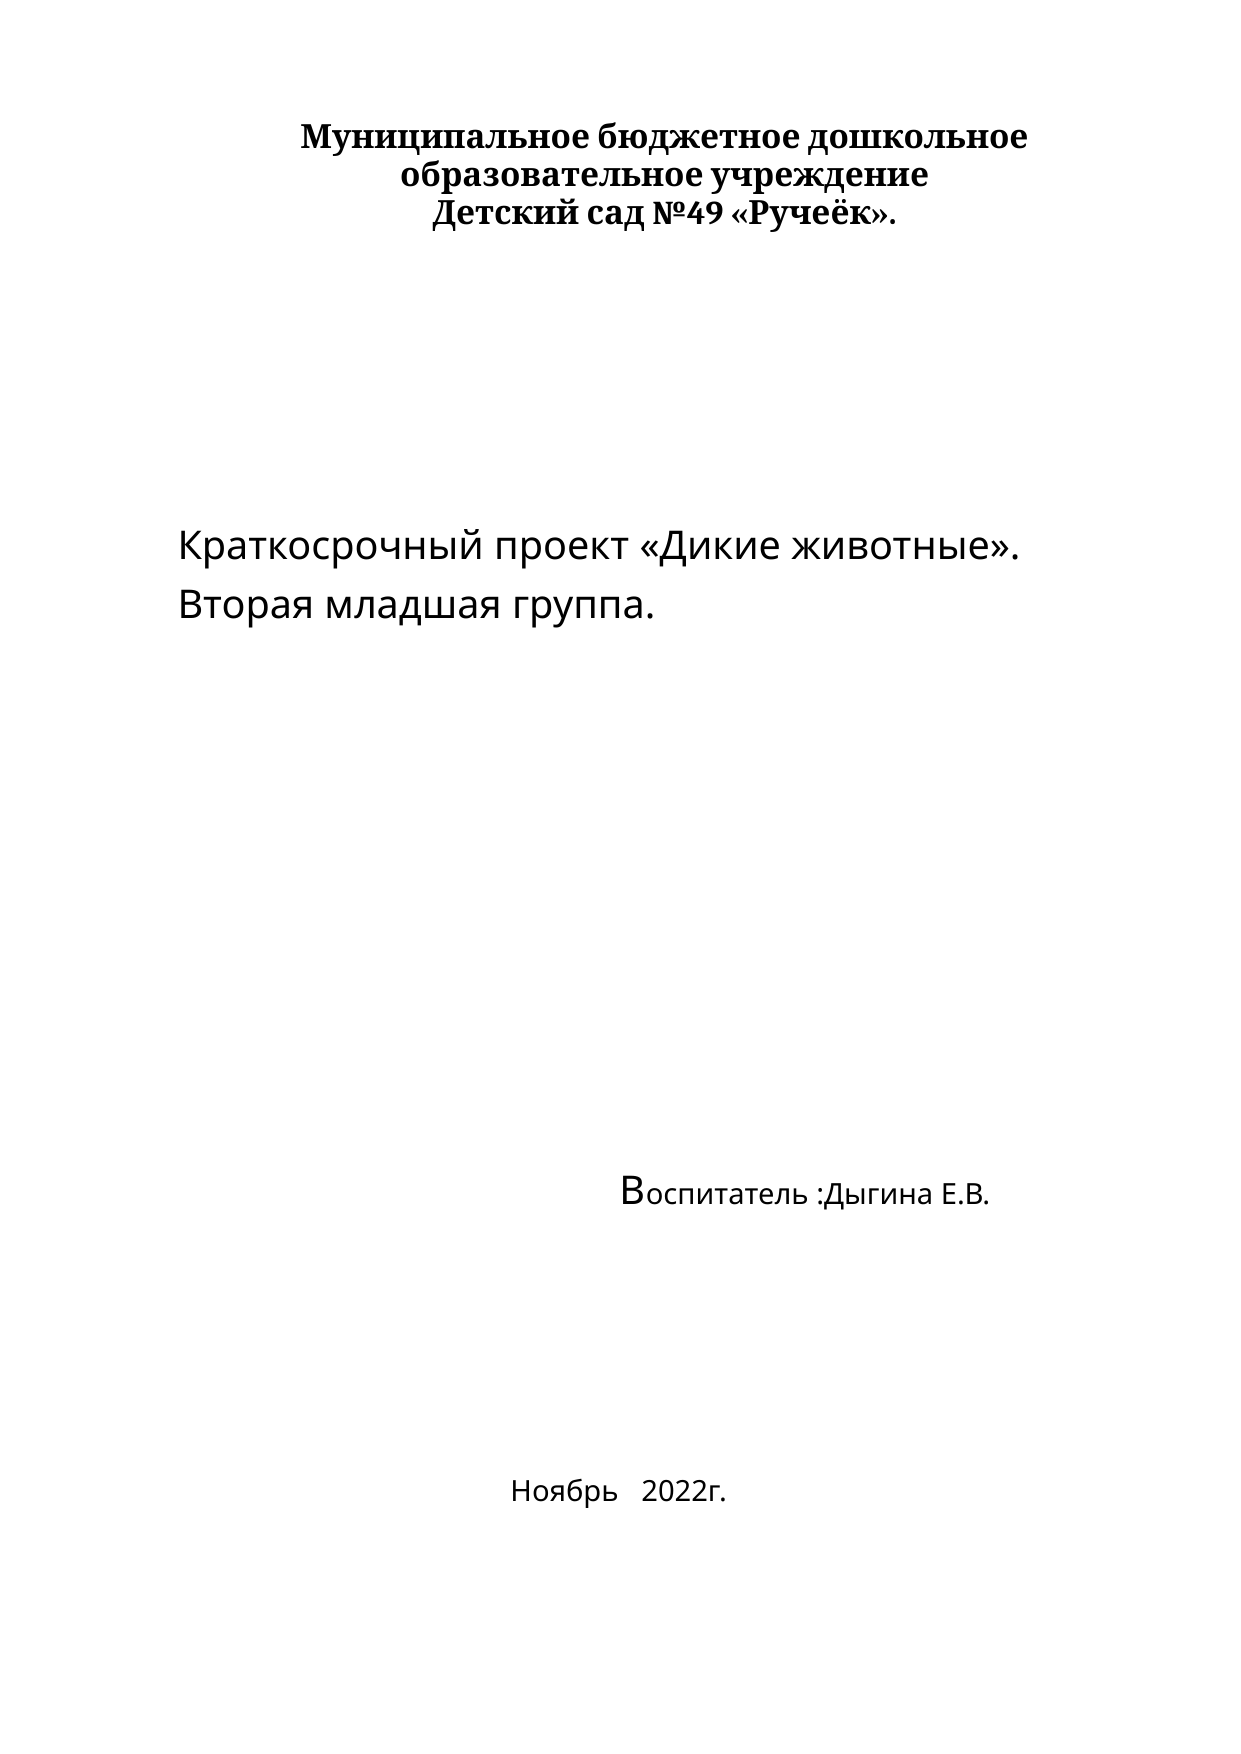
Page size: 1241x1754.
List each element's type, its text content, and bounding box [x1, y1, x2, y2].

text Воспитатель :Дыгина Е.В. [177, 1158, 1152, 1216]
text Краткосрочный проект «Дикие животные». Вторая младшая группа. [177, 512, 1152, 630]
text Ноябрь 2022г. [177, 1451, 1152, 1509]
subtitle Детский сад №49 «Ручеёк». [177, 195, 1152, 233]
subtitle Муниципальное бюджетное дошкольное образовательное учреждение [177, 118, 1152, 195]
